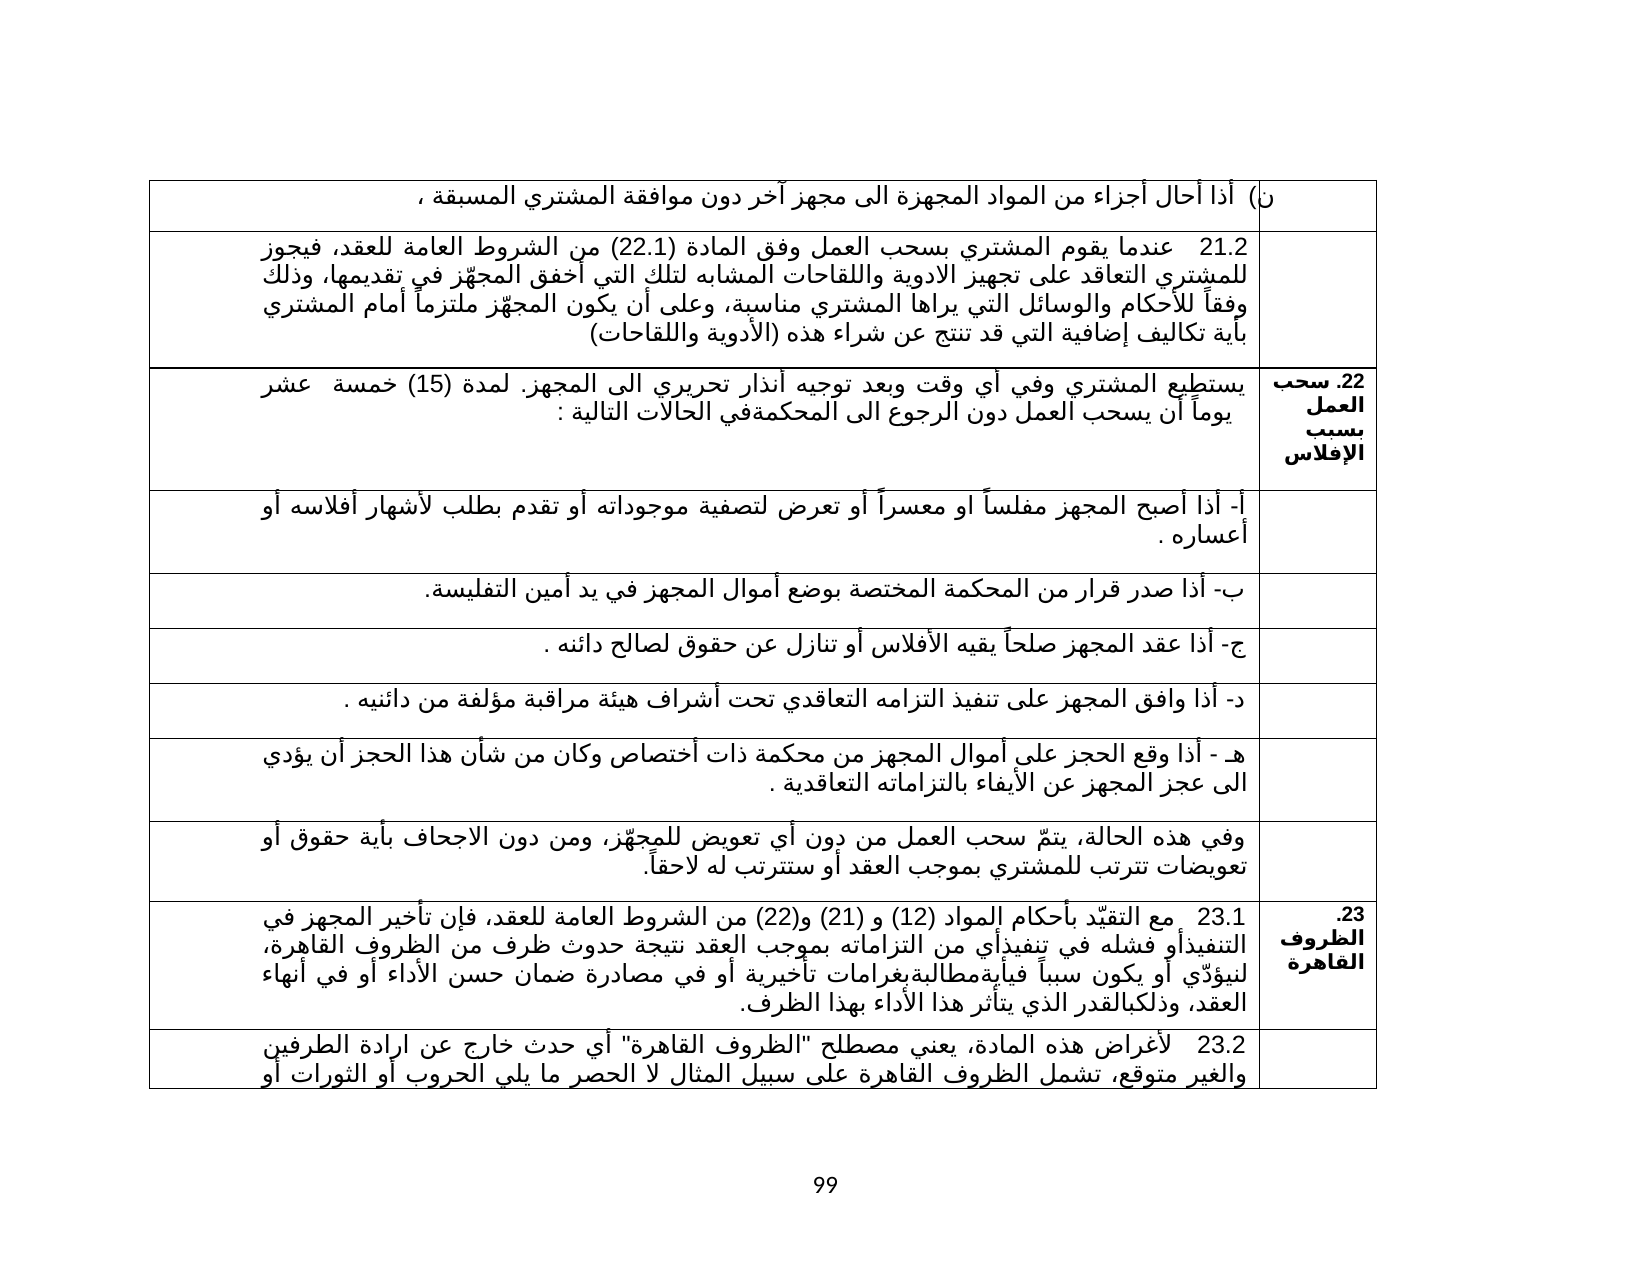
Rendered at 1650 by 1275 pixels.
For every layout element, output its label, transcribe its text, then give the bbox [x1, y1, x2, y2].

table_cell [1260, 574, 1376, 628]
table_cell [1260, 491, 1376, 573]
table_cell [1260, 684, 1376, 738]
table_cell [1260, 1030, 1376, 1088]
table_cell هـ - أذا وقع الحجز على أموال المجهز من محكمة ذات أختصاص وكان من شأن هذا الحجز أن يؤدي الى عجز المجهز عن الأيفاء بالتزاماته التعاقدية . [150, 739, 1259, 821]
table_cell ب- أذا صدر قرار من المحكمة المختصة بوضع أموال المجهز في يد أمين التفليسة. [150, 574, 1259, 628]
table_cell أ- أذا أصبح المجهز مفلساً او معسراً أو تعرض لتصفية موجوداته أو تقدم بطلب لأشهار أفلاسه أو أعساره . [150, 491, 1259, 573]
table_cell د- أذا وافق المجهز على تنفيذ التزامه التعاقدي تحت أشراف هيئة مراقبة مؤلفة من دائنيه . [150, 684, 1259, 738]
table_cell وفي هذه الحالة، يتمّ سحب العمل من دون أي تعويض للمجهّز، ومن دون الاجحاف بأية حقوق أو تعويضات تترتب للمشتري بموجب العقد أو ستترتب له لاحقاً. [150, 822, 1259, 901]
table_cell 22. سحب العمل بسبب الإفلاس [1260, 369, 1376, 490]
table_cell [1260, 739, 1376, 821]
table_cell ج- أذا عقد المجهز صلحاً يقيه الأفلاس أو تنازل عن حقوق لصالح دائنه . [150, 629, 1259, 683]
table_cell 21.2 عندما يقوم المشتري بسحب العمل وفق المادة (22.1) من الشروط العامة للعقد، فيجوز للمشتري التعاقد على تجهيز الادوية واللقاحات المشابه لتلك التي أخفق المجهّز في تقديمها، وذلك وفقاً للأحكام والوسائل التي يراها المشتري مناسبة، وعلى أن يكون المجهّز ملتزماً أمام المشتري بأية تكاليف إضافية التي قد تنتج عن شراء هذه (الأدوية واللقاحات) [150, 232, 1259, 367]
table_cell 23.1 مع التقيّد بأحكام المواد (12) و (21) و(22) من الشروط العامة للعقد، فإن تأخير المجهز في التنفيذأو فشله في تنفيذأي من التزاماته بموجب العقد نتيجة حدوث ظرف من الظروف القاهرة، لنيؤدّي أو يكون سبباً فيأيةمطالبةبغرامات تأخيرية أو في مصادرة ضمان حسن الأداء أو في أنهاء العقد، وذلكبالقدر الذي يتأثر هذا الأداء بهذا الظرف. [150, 902, 1259, 1029]
table_cell [1260, 232, 1376, 367]
table_cell [1260, 629, 1376, 683]
table_cell يستطيع المشتري وفي أي وقت وبعد توجيه أنذار تحريري الى المجهز. لمدة (15) خمسة عشر يوماً أن يسحب العمل دون الرجوع الى المحكمةفي الحالات التالية : [150, 369, 1259, 490]
table_cell [1260, 181, 1376, 231]
table_cell [1260, 822, 1376, 901]
table_cell أذا أحال أجزاء من المواد المجهزة الى مجهز آخر دون موافقة المشتري المسبقة ، [150, 181, 1259, 231]
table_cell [150, 1030, 1259, 1088]
table_cell 23. الظروف القاهرة [1260, 902, 1376, 1029]
